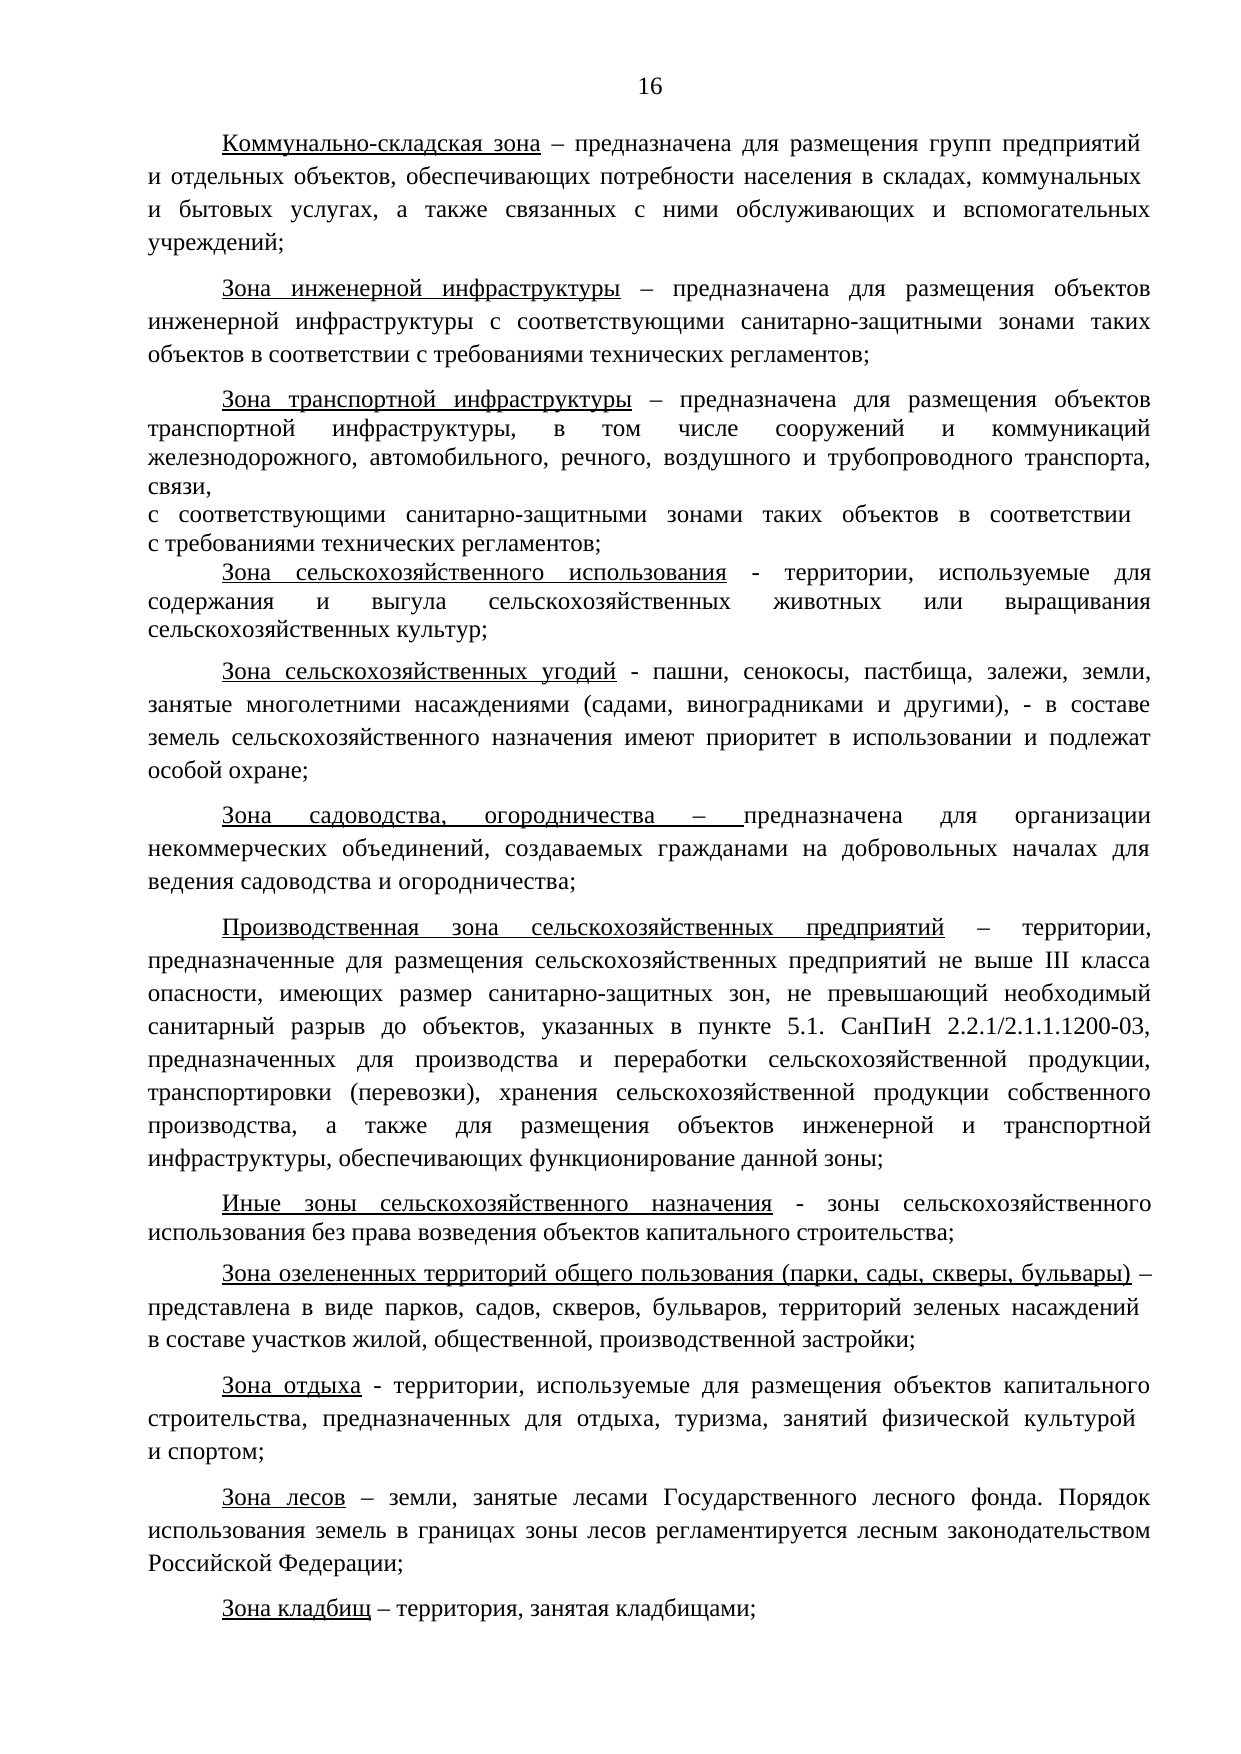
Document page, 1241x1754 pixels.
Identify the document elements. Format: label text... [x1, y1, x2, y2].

text Иные зоны сельскохозяйственного назначения - зоны сельскохозяйственного использования без права возведения объектов капитального строительства; [148, 1188, 1152, 1246]
text Производственная зона сельскохозяйственных предприятий – территории, предназначенные для размещения сельскохозяйственных предприятий не выше III класса опасности, имеющих размер санитарно-защитных зон, не превышающий необходимый санитарный разрыв до объектов, указанных в пункте 5.1. СанПиН 2.2.1/2.1.1.1200-03, предназначенных для производства и переработки сельскохозяйственной продукции, транспортировки (перевозки), хранения сельскохозяйственной продукции собственного производства, а также для размещения объектов инженерной и транспортной инфраструктуры, обеспечивающих функционирование данной зоны; [148, 912, 1152, 1172]
text Зона лесов – земли, занятые лесами Государственного лесного фонда. Порядок использования земель в границах зоны лесов регламентируется лесным законодательством Российской Федерации; [148, 1482, 1152, 1576]
text Коммунально-складская зона – предназначена для размещения групп предприятий и отдельных объектов, обеспечивающих потребности населения в складах, коммунальных и бытовых услугах, а также связанных с ними обслуживающих и вспомогательных учреждений; [148, 128, 1152, 256]
text Зона инженерной инфраструктуры – предназначена для размещения объектов инженерной инфраструктуры с соответствующими санитарно-защитными зонами таких объектов в соответствии с требованиями технических регламентов; [148, 273, 1152, 368]
text Зона отдыха - территории, используемые для размещения объектов капитального строительства, предназначенных для отдыха, туризма, занятий физической культурой и спортом; [148, 1370, 1152, 1465]
text Зона кладбищ – территория, занятая кладбищами; [148, 1593, 1152, 1622]
text Зона сельскохозяйственного использования - территории, используемые для содержания и выгула сельскохозяйственных животных или выращивания сельскохозяйственных культур; [148, 557, 1152, 643]
text Зона озелененных территорий общего пользования (парки, сады, скверы, бульвары) – представлена в виде парков, садов, скверов, бульваров, территорий зеленых насаждений в составе участков жилой, общественной, производственной застройки; [148, 1258, 1152, 1353]
text Зона садоводства, огородничества – предназначена для организации некоммерческих объединений, создаваемых гражданами на добровольных началах для ведения садоводства и огородничества; [148, 800, 1152, 895]
text Зона сельскохозяйственных угодий - пашни, сенокосы, пастбища, залежи, земли, занятые многолетними насаждениями (садами, виноградниками и другими), - в составе земель сельскохозяйственного назначения имеют приоритет в использовании и подлежат особой охране; [148, 656, 1152, 783]
text Зона транспортной инфраструктуры – предназначена для размещения объектов транспортной инфраструктуры, в том числе сооружений и коммуникаций железнодорожного, автомобильного, речного, воздушного и трубопроводного транспорта, связи, с соответствующими санитарно-защитными зонами таких объектов в соответствии с требованиями технических регламентов; [148, 384, 1152, 557]
